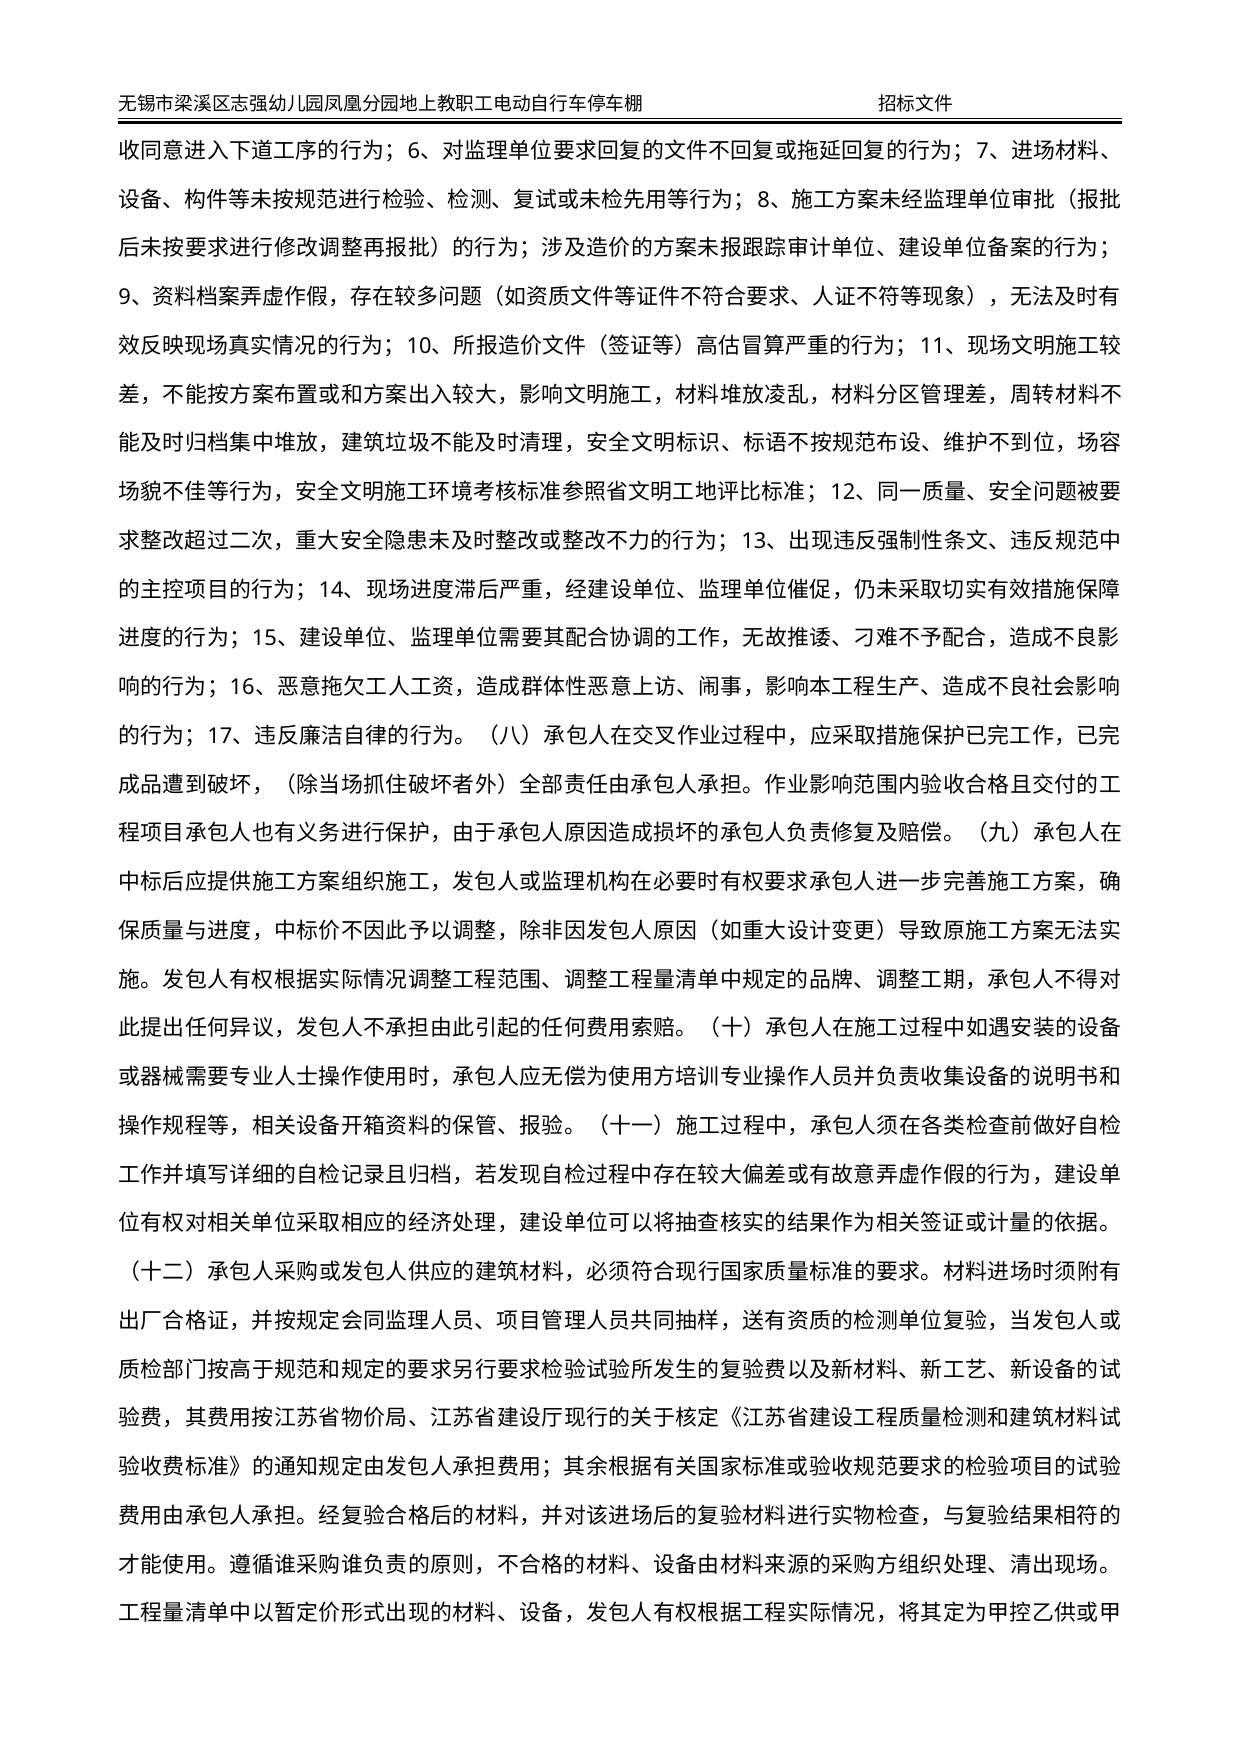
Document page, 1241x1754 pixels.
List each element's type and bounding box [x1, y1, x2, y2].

text [118, 132, 1122, 1627]
